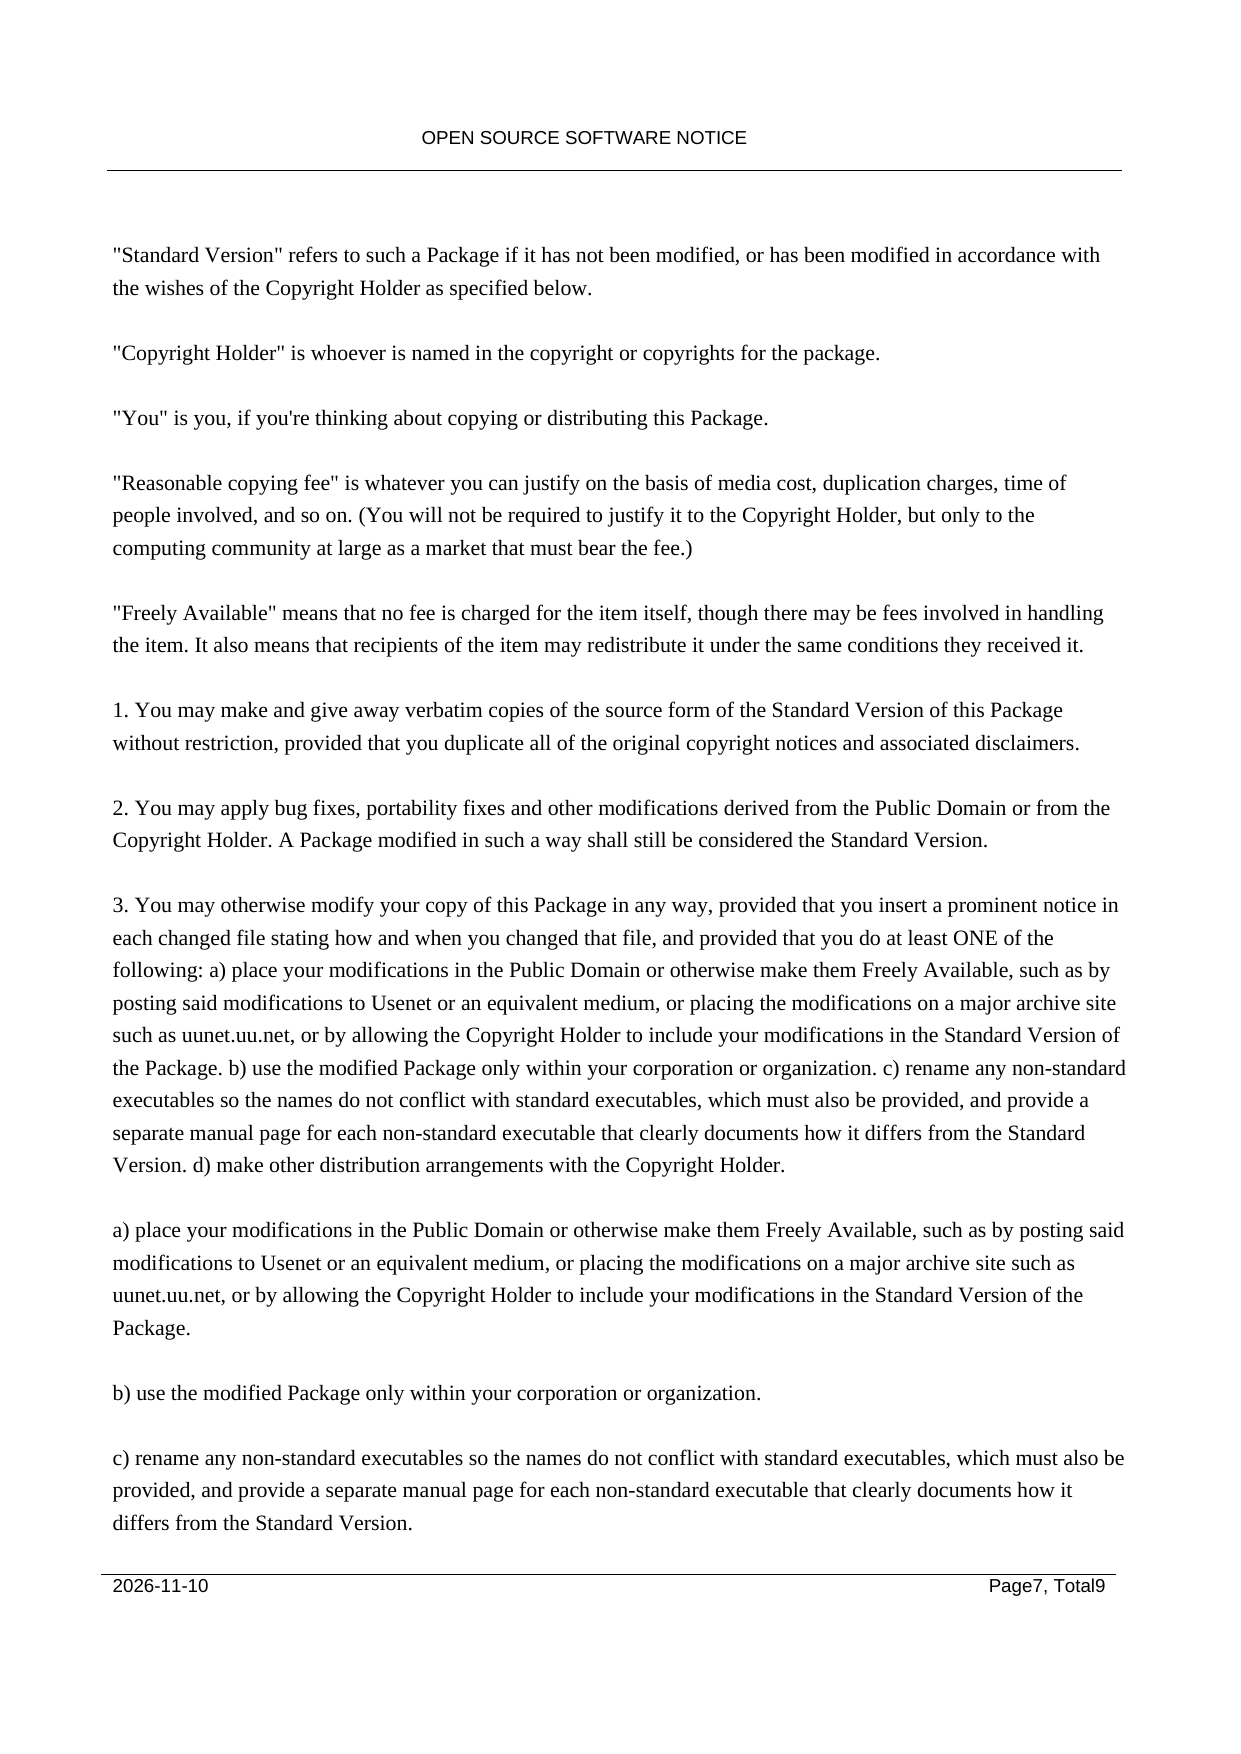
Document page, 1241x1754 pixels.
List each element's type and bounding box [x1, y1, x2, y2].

text [112, 206, 1128, 1539]
